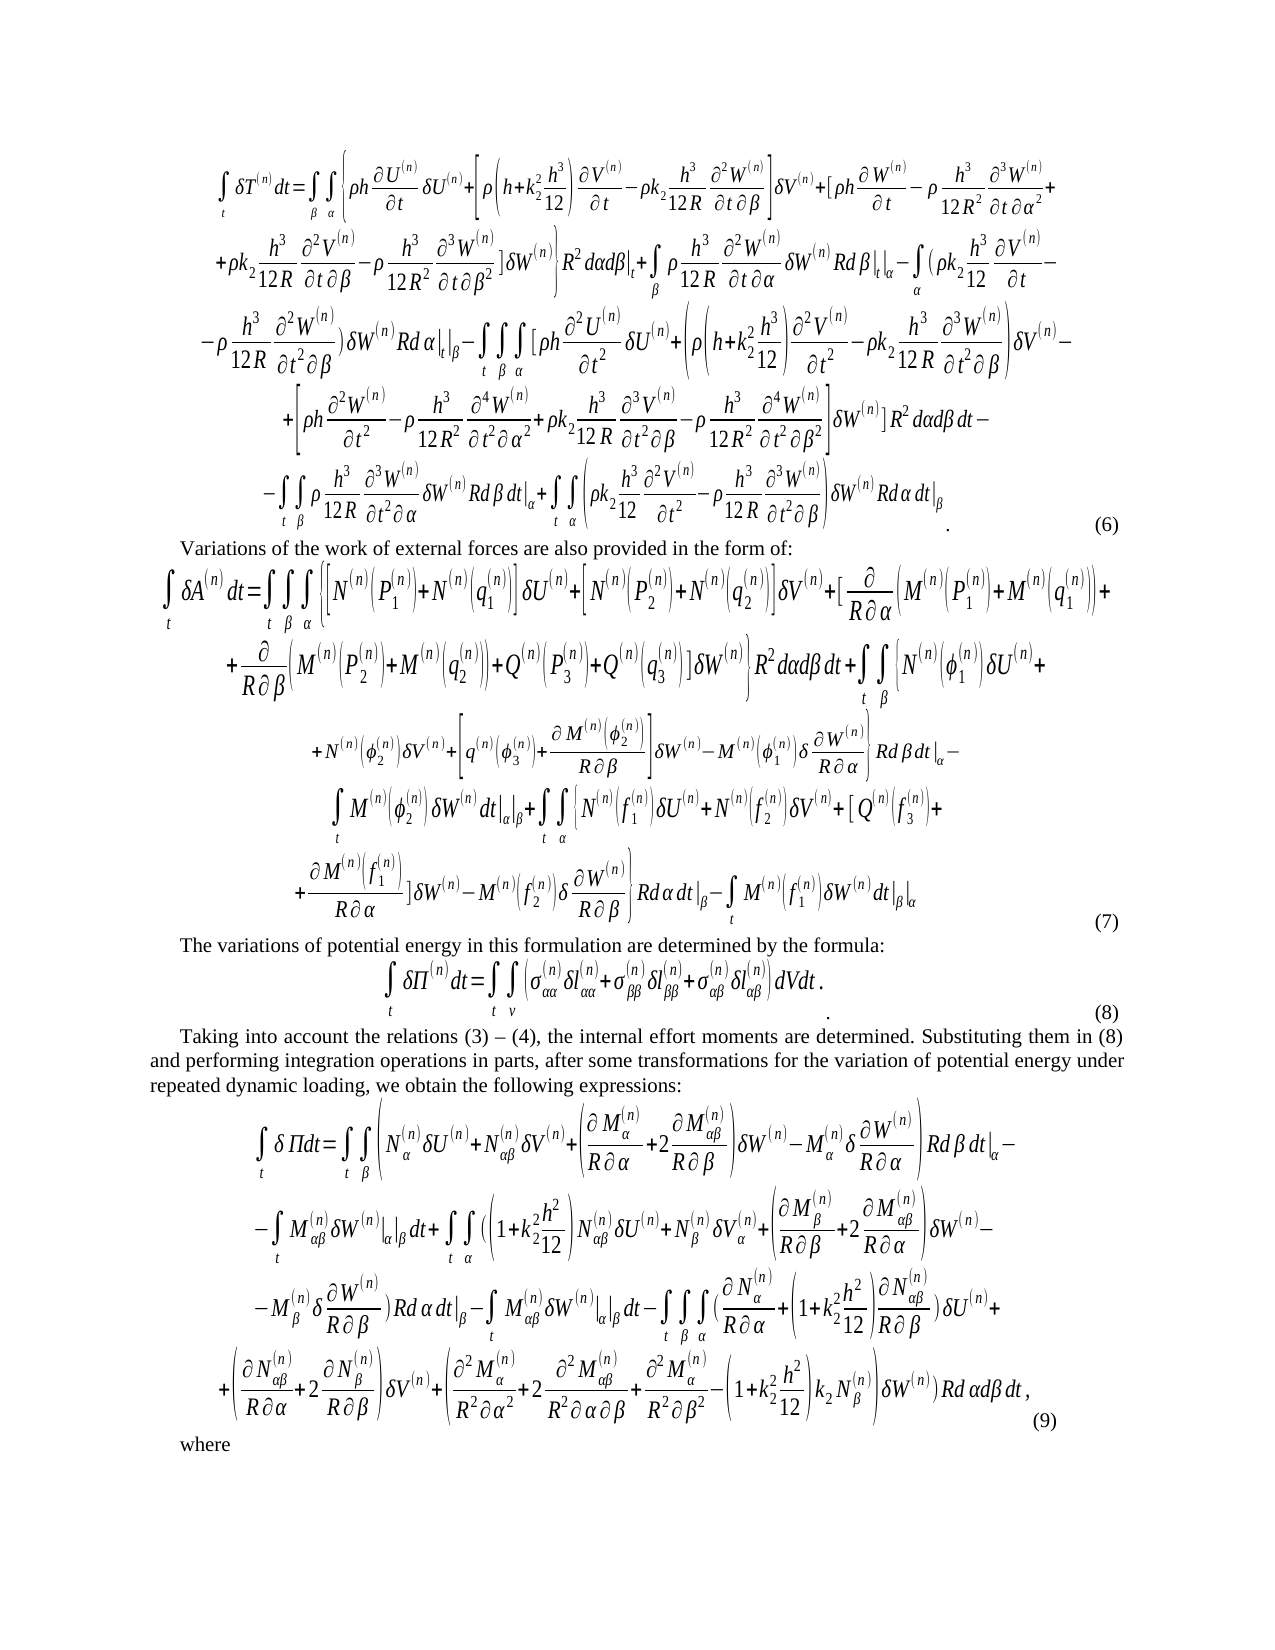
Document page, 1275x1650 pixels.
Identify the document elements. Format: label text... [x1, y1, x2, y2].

text Variations of the work of external forces are also provided in the form of: [150, 536, 1125, 560]
text (7) [150, 847, 1125, 933]
text Taking into account the relations (3) – (4), the internal effort moments are determined. Substituting them in (8) and performing integration operations in parts, after some transformations for the variation of potential energy under repeated dynamic loading, we obtain the following expressions: [150, 1024, 1125, 1097]
text . (8) [150, 957, 1125, 1024]
text The variations of potential energy in this formulation are determined by the formula: [150, 933, 1125, 957]
text (9) [150, 1346, 1125, 1432]
text . (6) [150, 456, 1125, 536]
text where [150, 1432, 1125, 1456]
